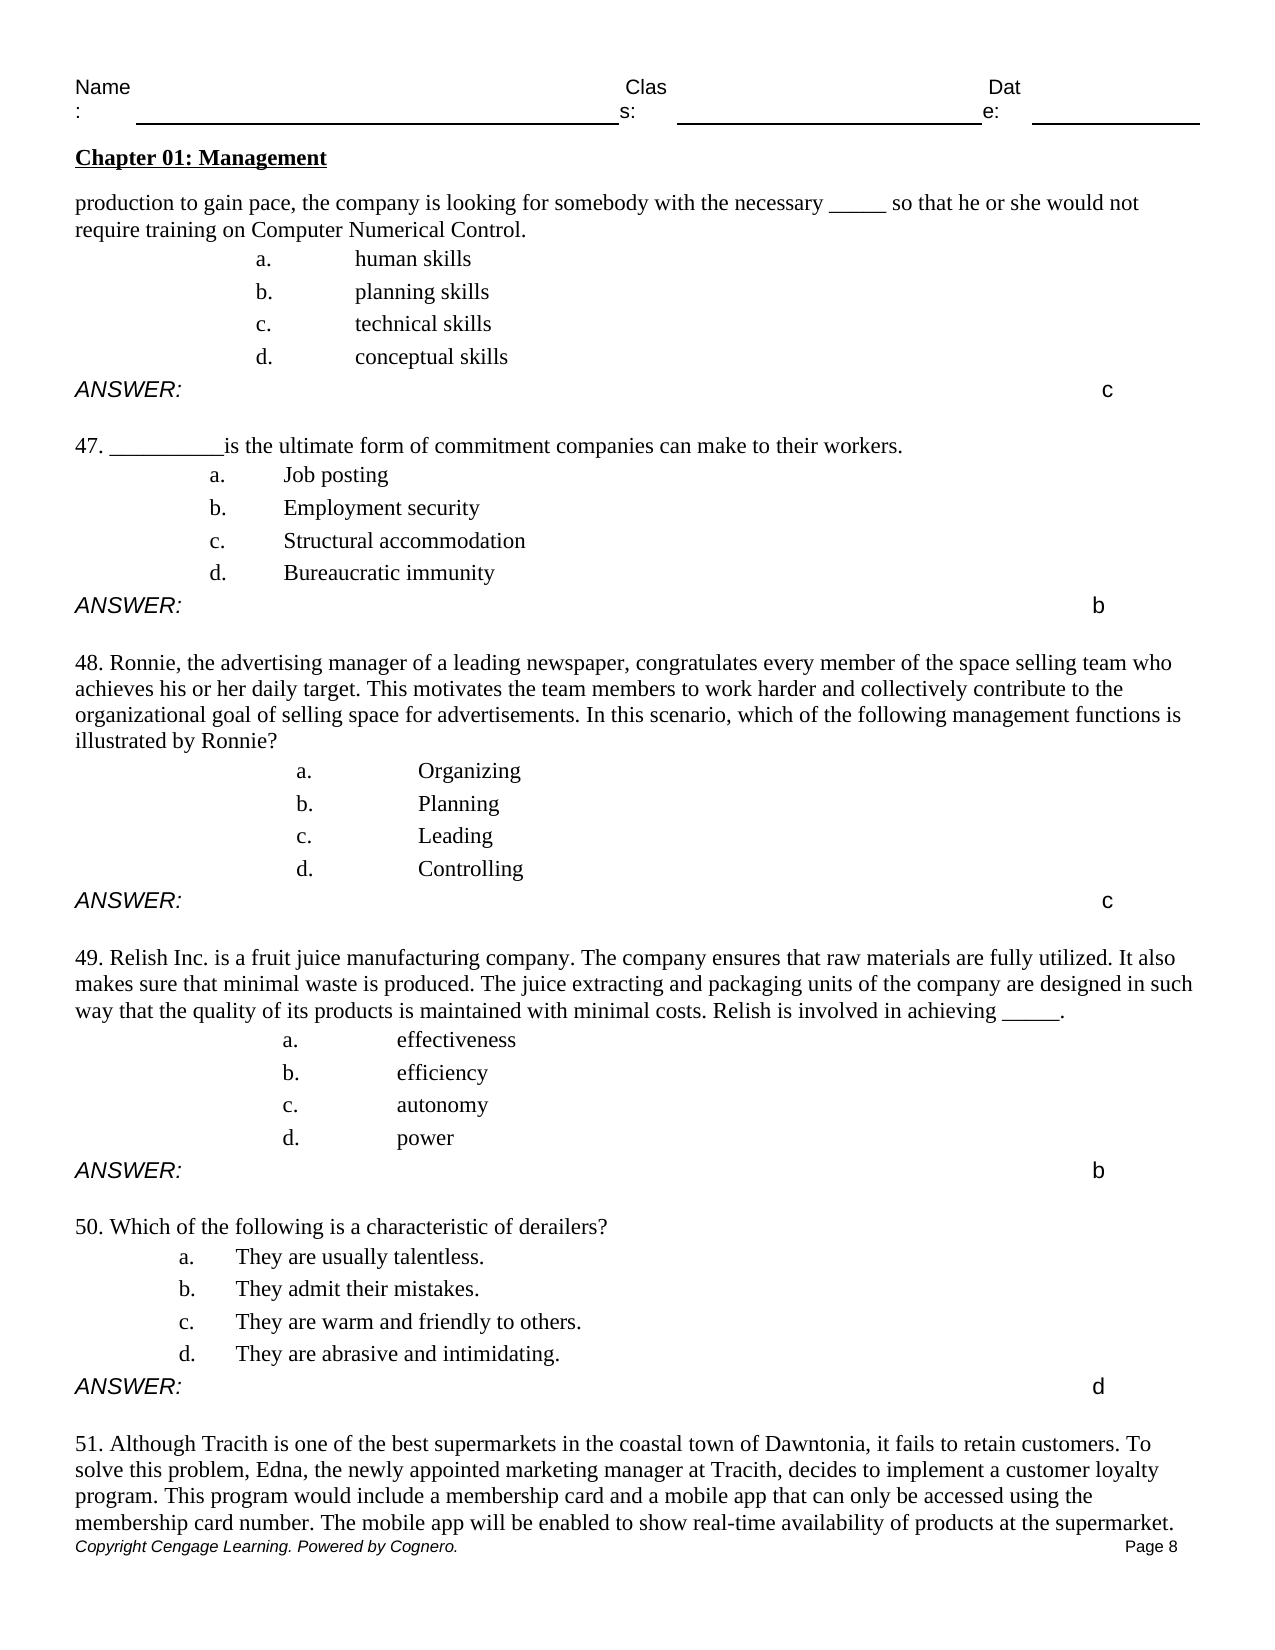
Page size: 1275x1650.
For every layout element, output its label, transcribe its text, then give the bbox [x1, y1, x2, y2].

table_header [75, 1430, 1200, 1535]
table_header 50. Which of the following is a characteristic of derailers? [75, 1213, 1200, 1403]
table_header 48. Ronnie, the advertising manager of a leading newspaper, congratulates every member of the space selling team who achieves his or her daily target. This motivates the team members to work harder and collectively contribute to the organizational goal of selling space for advertisements. In this scenario, which of the following management functions is illustrated by Ronnie? [75, 649, 1200, 917]
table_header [75, 189, 1200, 405]
table_header 49. Relish Inc. is a fruit juice manufacturing company. The company ensures that raw materials are fully utilized. It also makes sure that minimal waste is produced. The juice extracting and packaging units of the company are designed in such way that the quality of its products is maintained with minimal costs. Relish is involved in achieving _____. [75, 944, 1200, 1186]
table_header 47. __________is the ultimate form of commitment companies can make to their workers. [75, 432, 1200, 622]
